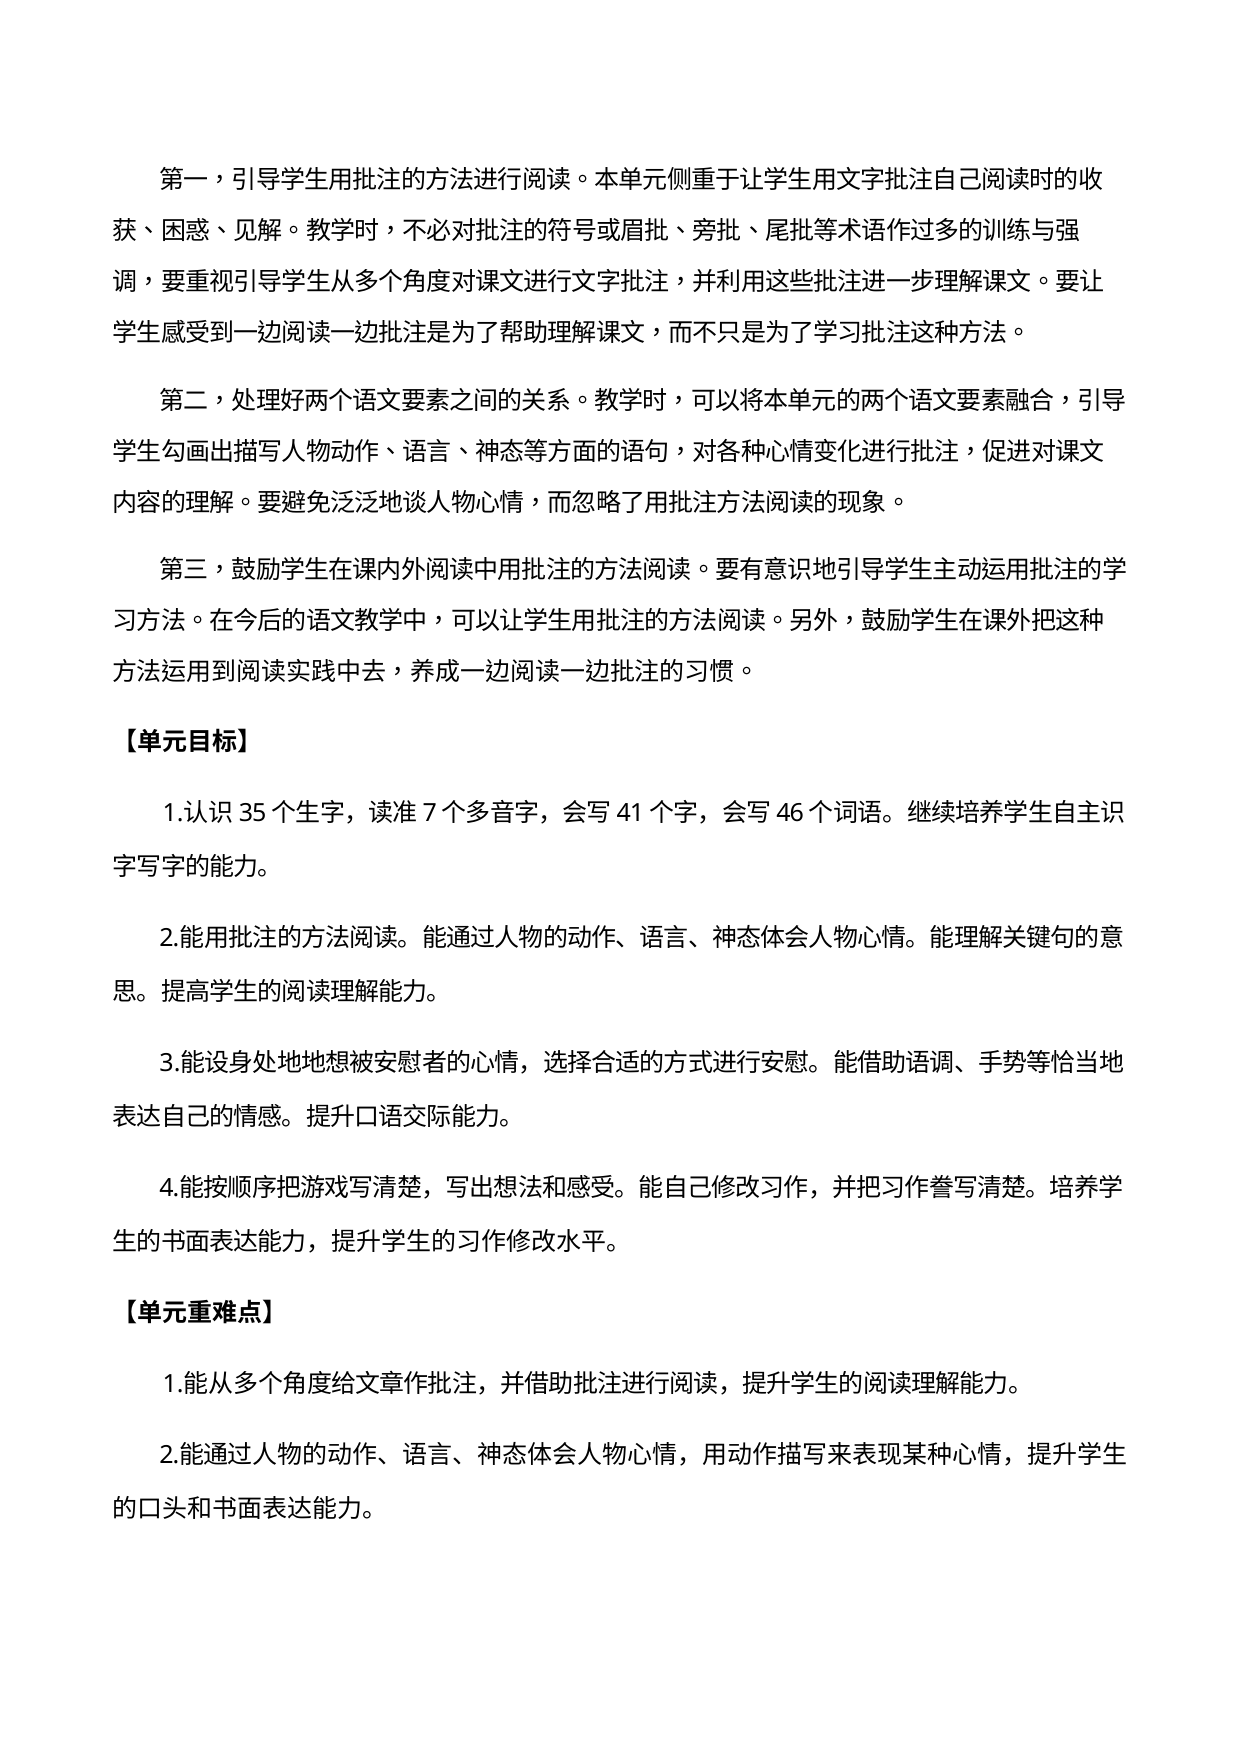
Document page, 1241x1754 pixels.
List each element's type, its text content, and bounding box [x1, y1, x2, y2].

text 第三，鼓励学生在课内外阅读中用批注的方法阅读。要有意识地引导学生主动运用批注的学习方法。在今后的语文教学中，可以让学生用批注的方法阅读。另外，鼓励学生在课外把这种方法运用到阅读实践中去，养成一边阅读一边批注的习惯。 [112, 552, 1128, 688]
text 第二，处理好两个语文要素之间的关系。教学时，可以将本单元的两个语文要素融合，引导学生勾画出描写人物动作、语言、神态等方面的语句，对各种心情变化进行批注，促进对课文内容的理解。要避免泛泛地谈人物心情，而忽略了用批注方法阅读的现象。 [112, 382, 1128, 519]
text 1.能从多个角度给文章作批注，并借助批注进行阅读，提升学生的阅读理解能力。 [112, 1363, 1128, 1399]
text 1.认识35个生字，读准7个多音字，会写41个字，会写46个词语。继续培养学生自主识字写字的能力。 [112, 792, 1128, 883]
text 【单元重难点】 [112, 1293, 1128, 1329]
text 3.能设身处地地想被安慰者的心情，选择合适的方式进行安慰。能借助语调、手势等恰当地表达自己的情感。提升口语交际能力。 [112, 1042, 1128, 1133]
text 【单元目标】 [112, 721, 1128, 758]
text 第一，引导学生用批注的方法进行阅读。本单元侧重于让学生用文字批注自己阅读时的收获、困惑、见解。教学时，不必对批注的符号或眉批、旁批、尾批等术语作过多的训练与强调，要重视引导学生从多个角度对课文进行文字批注，并利用这些批注进一步理解课文。要让学生感受到一边阅读一边批注是为了帮助理解课文，而不只是为了学习批注这种方法。 [112, 162, 1128, 349]
text 2.能通过人物的动作、语言、神态体会人物心情，用动作描写来表现某种心情，提升学生的口头和书面表达能力。 [112, 1434, 1128, 1525]
text 2.能用批注的方法阅读。能通过人物的动作、语言、神态体会人物心情。能理解关键句的意思。提高学生的阅读理解能力。 [112, 917, 1128, 1008]
text 4.能按顺序把游戏写清楚，写出想法和感受。能自己修改习作，并把习作誊写清楚。培养学生的书面表达能力，提升学生的习作修改水平。 [112, 1167, 1128, 1258]
